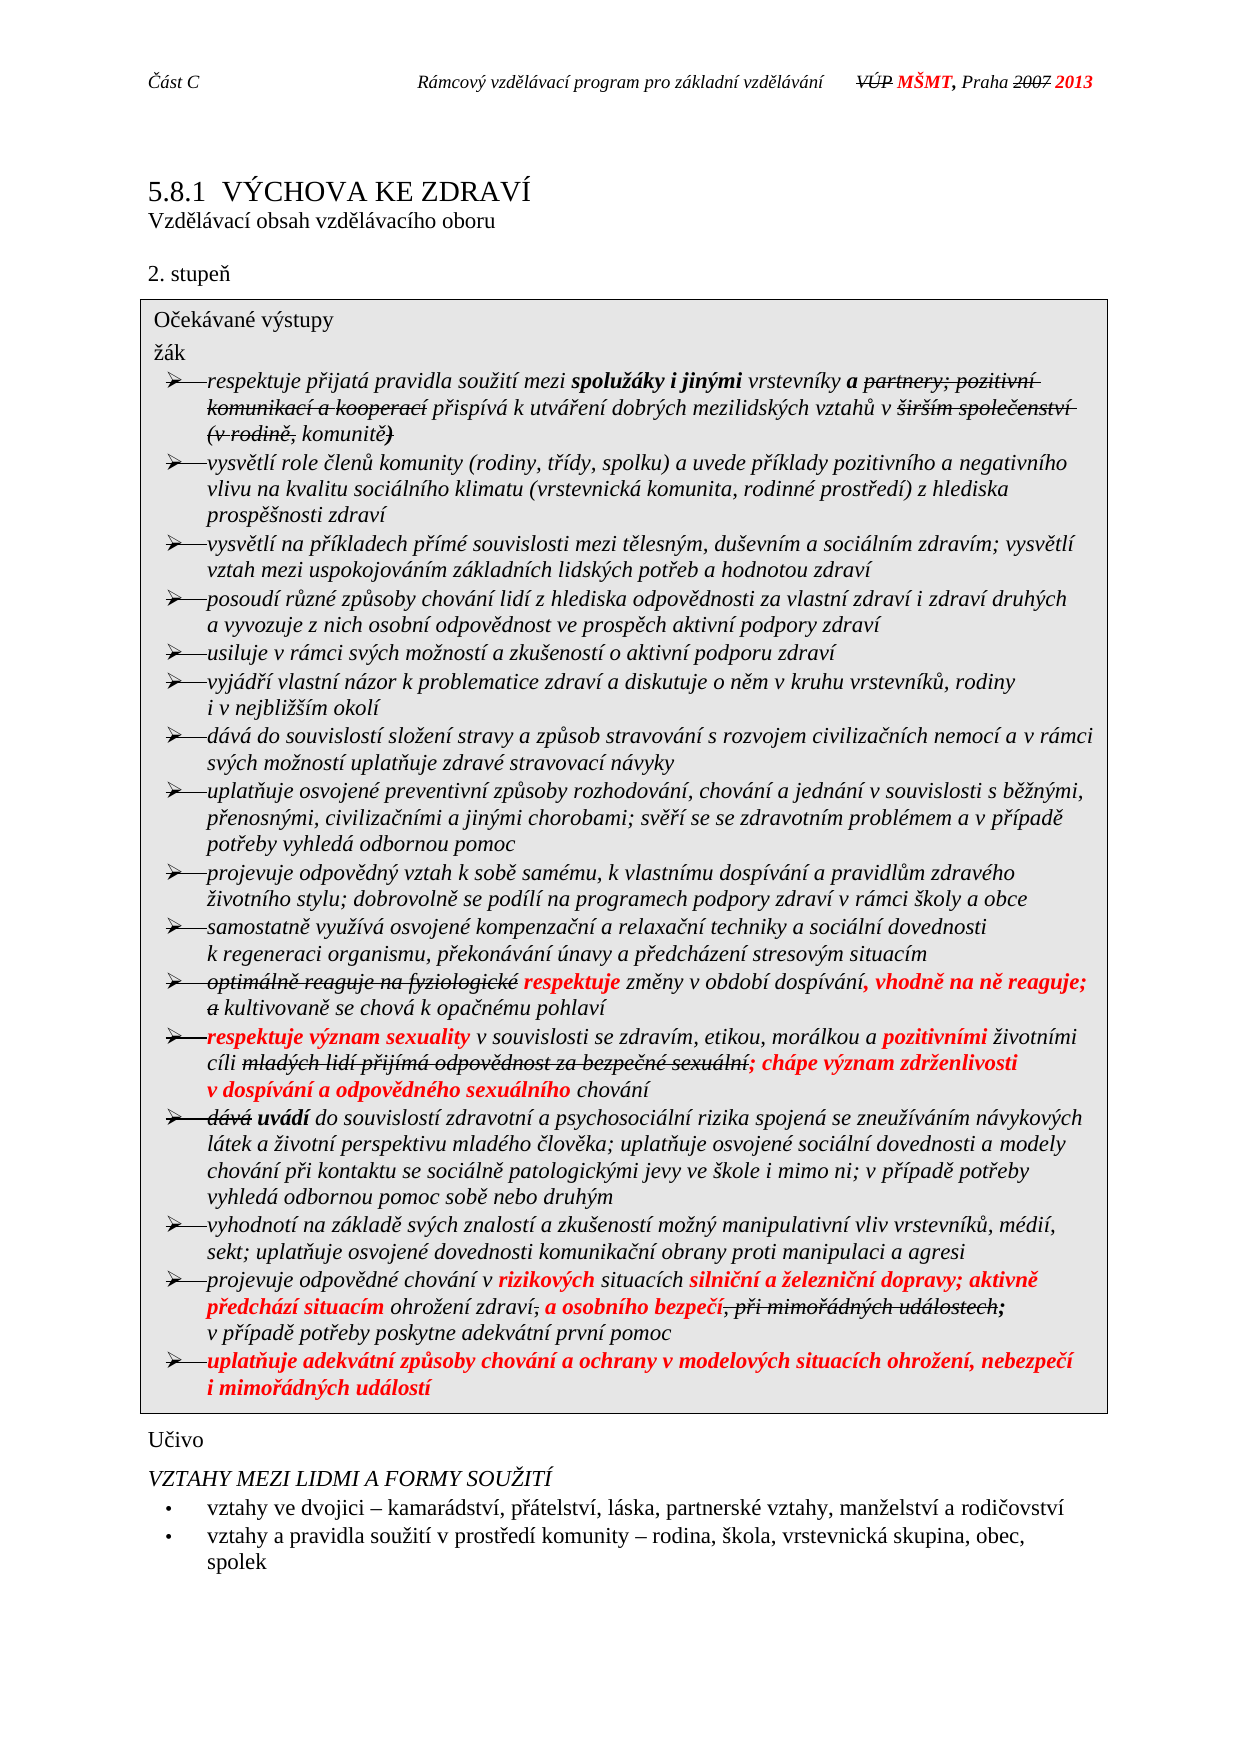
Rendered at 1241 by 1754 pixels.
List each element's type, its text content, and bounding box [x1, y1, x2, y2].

table_header Očekávané výstupy žák respektuje přijatá pravidla soužití mezi spolužáky i jinými vrstevníky a partnery; pozitivní komunikací a kooperací přispívá k utváření dobrých mezilidských vztahů v širším společenství (v rodině, komunitě) vysvětlí role členů komunity (rodiny, třídy, spolku) a uvede příklady pozitivního a negativního vlivu na kvalitu sociálního klimatu (vrstevnická komunita, rodinné prostředí) z hlediska prospěšnosti zdraví vysvětlí na příkladech přímé souvislosti mezi tělesným, duševním a sociálním zdravím; vysvětlí vztah mezi uspokojováním základních lidských potřeb a hodnotou zdraví posoudí různé způsoby chování lidí z hlediska odpovědnosti za vlastní zdraví i zdraví druhých a vyvozuje z nich osobní odpovědnost ve prospěch aktivní podpory zdraví usiluje v rámci svých možností a zkušeností o aktivní podporu zdraví vyjádří vlastní názor k problematice zdraví a diskutuje o něm v kruhu vrstevníků, rodiny i v nejbližším okolí dává do souvislostí složení stravy a způsob stravování s rozvojem civilizačních nemocí a v rámci svých možností uplatňuje zdravé stravovací návyky uplatňuje osvojené preventivní způsoby rozhodování, chování a jednání v souvislosti s běžnými, přenosnými, civilizačními a jinými chorobami; svěří se se zdravotním problémem a v případě potřeby vyhledá odbornou pomoc projevuje odpovědný vztah k sobě samému, k vlastnímu dospívání a pravidlům zdravého životního stylu; dobrovolně se podílí na programech podpory zdraví v rámci školy a obce samostatně využívá osvojené kompenzační a relaxační techniky a sociální dovednosti k regeneraci organismu, překonávání únavy a předcházení stresovým situacím optimálně reaguje na fyziologické respektuje změny v období dospívání, vhodně na ně reaguje; a kultivovaně se chová k opačnému pohlaví respektuje význam sexuality v souvislosti se zdravím, etikou, morálkou a pozitivními životními cíli mladých lidí přijímá odpovědnost za bezpečné sexuální; chápe význam zdrženlivosti v dospívání a odpovědného sexuálního chování dává uvádí do souvislostí zdravotní a psychosociální rizika spojená se zneužíváním návykových látek a životní perspektivu mladého člověka; uplatňuje osvojené sociální dovednosti a modely chování při kontaktu se sociálně patologickými jevy ve škole i mimo ni; v případě potřeby vyhledá odbornou pomoc sobě nebo druhým vyhodnotí na základě svých znalostí a zkušeností možný manipulativní vliv vrstevníků, médií, sekt; uplatňuje osvojené dovednosti komunikační obrany proti manipulaci a agresi projevuje odpovědné chování v rizikových situacích silniční a železniční dopravy; aktivně předchází situacím ohrožení zdraví, a osobního bezpečí, při mimořádných událostech; v případě potřeby poskytne adekvátní první pomoc uplatňuje adekvátní způsoby chování a ochrany v modelových situacích ohrožení, nebezpečí i mimořádných událostí [141, 300, 1107, 1413]
text VZTAHY MEZI LIDMI A FORMY SOUŽITÍ [148, 1465, 1092, 1491]
text vztahy ve dvojici – kamarádství, přátelství, láska, partnerské vztahy, manželství a rodičovství [165, 1493, 1081, 1520]
text 5.8.1 VÝCHOVA KE ZDRAVÍ [148, 174, 1092, 208]
text Vzdělávací obsah vzdělávacího oboru [148, 208, 1092, 234]
text vztahy a pravidla soužití v prostředí komunity – rodina, škola, vrstevnická skupina, obec, spolek [165, 1522, 1081, 1575]
text Učivo [148, 1426, 1092, 1453]
text 2. stupeň [148, 260, 1092, 287]
